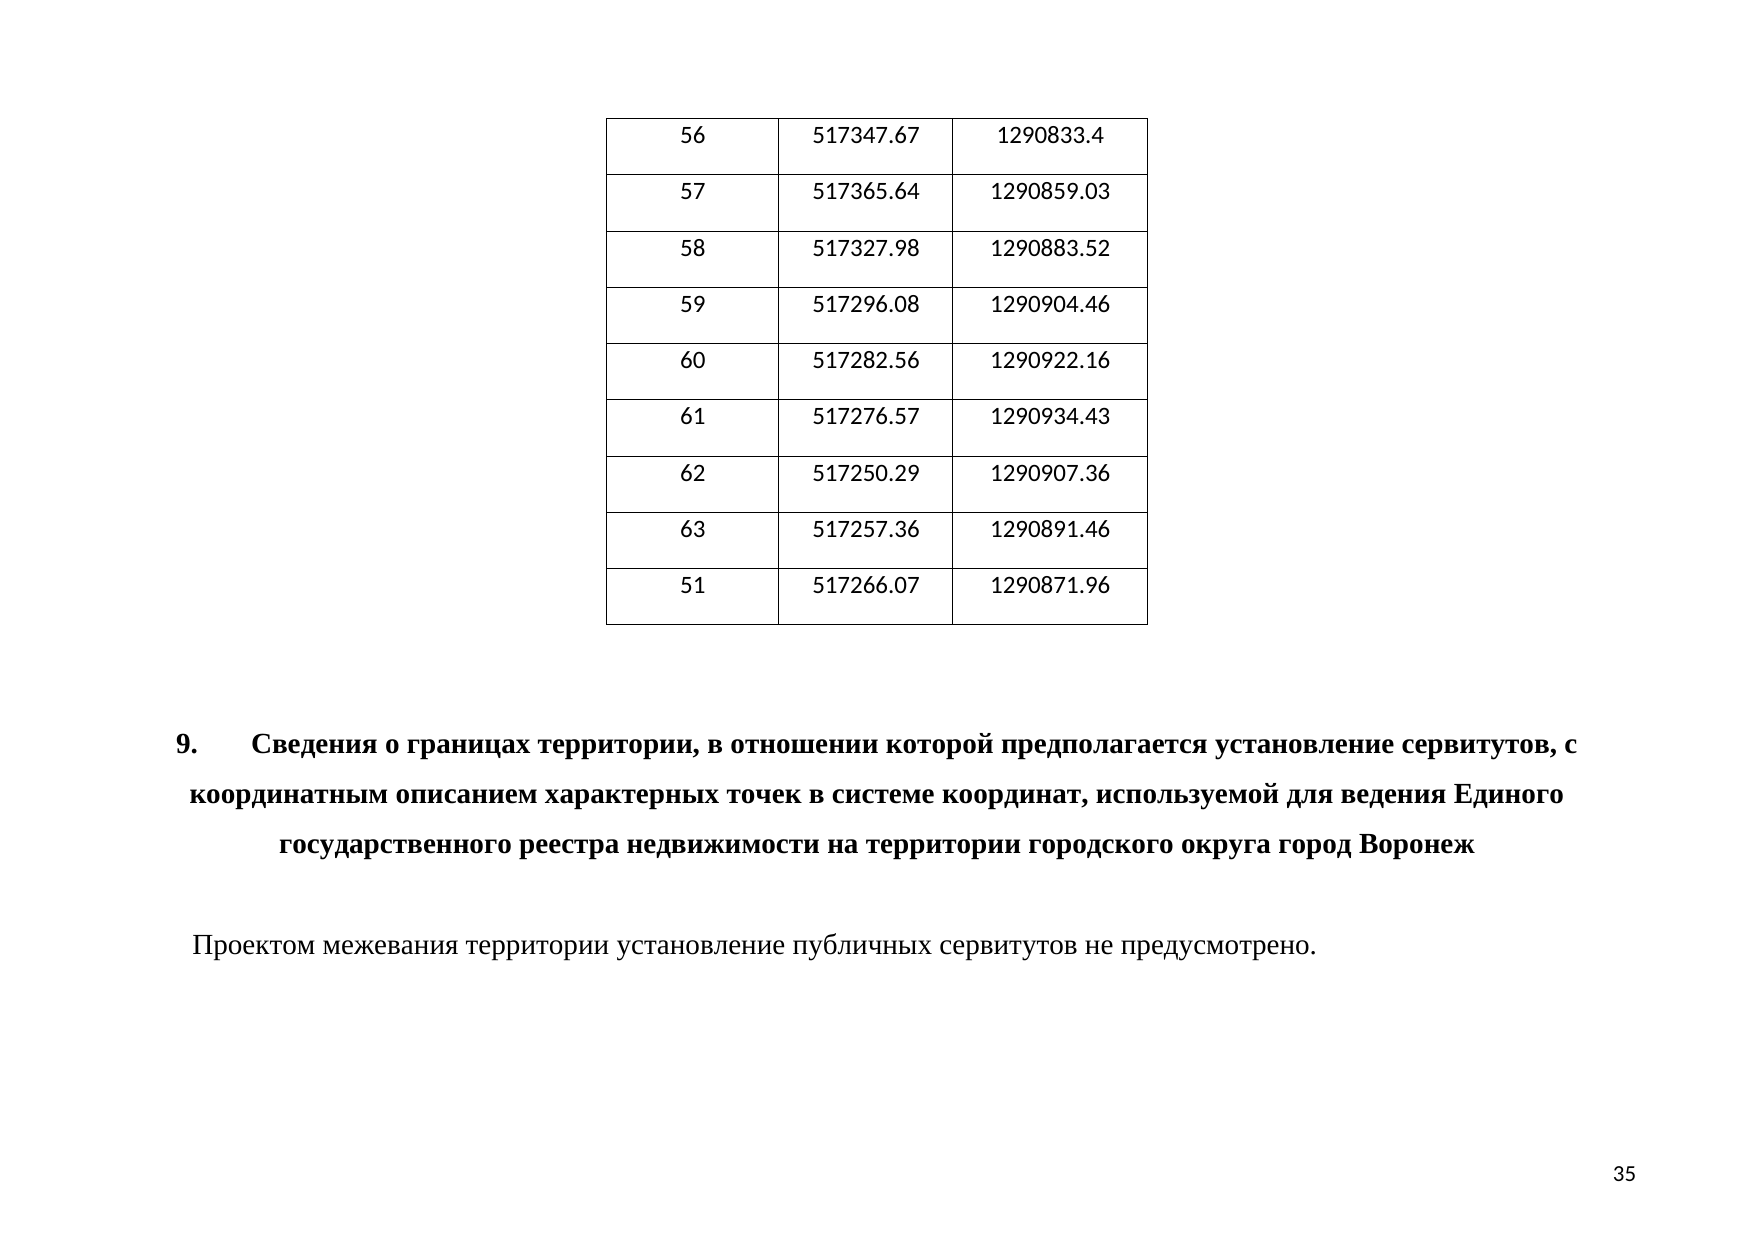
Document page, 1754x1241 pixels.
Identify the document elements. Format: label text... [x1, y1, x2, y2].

table_cell 57 [607, 175, 778, 231]
table_cell 517282.56 [779, 344, 952, 399]
table_cell 517250.29 [779, 457, 952, 512]
table_cell 1290883.52 [953, 232, 1147, 287]
table_cell 517276.57 [779, 400, 952, 456]
text Проектом межевания территории установление публичных сервитутов не предусмотрено. [118, 927, 1636, 961]
table_cell 1290833.4 [953, 119, 1147, 174]
table_cell 1290859.03 [953, 175, 1147, 231]
table_cell 517266.07 [779, 569, 952, 624]
list Сведения о границах территории, в отношении которой предполагается установление сервитутов, с координатным описанием характерных точек в системе координат, используемой для ведения Единого государственного реестра недвижимости на территории городского округа город Воронеж [118, 726, 1636, 860]
table_cell 517347.67 [779, 119, 952, 174]
table_cell 1290904.46 [953, 288, 1147, 343]
table_cell 517296.08 [779, 288, 952, 343]
table_cell 60 [607, 344, 778, 399]
table_cell 1290934.43 [953, 400, 1147, 456]
table_cell 517327.98 [779, 232, 952, 287]
table_cell 59 [607, 288, 778, 343]
table_cell 1290891.46 [953, 513, 1147, 568]
table_cell 63 [607, 513, 778, 568]
table_cell 51 [607, 569, 778, 624]
table_cell 58 [607, 232, 778, 287]
table_cell 1290871.96 [953, 569, 1147, 624]
table_cell 1290922.16 [953, 344, 1147, 399]
table_cell 62 [607, 457, 778, 512]
table_cell 517257.36 [779, 513, 952, 568]
table_cell 517365.64 [779, 175, 952, 231]
table_cell 56 [607, 119, 778, 174]
table_cell 61 [607, 400, 778, 456]
table_cell 1290907.36 [953, 457, 1147, 512]
